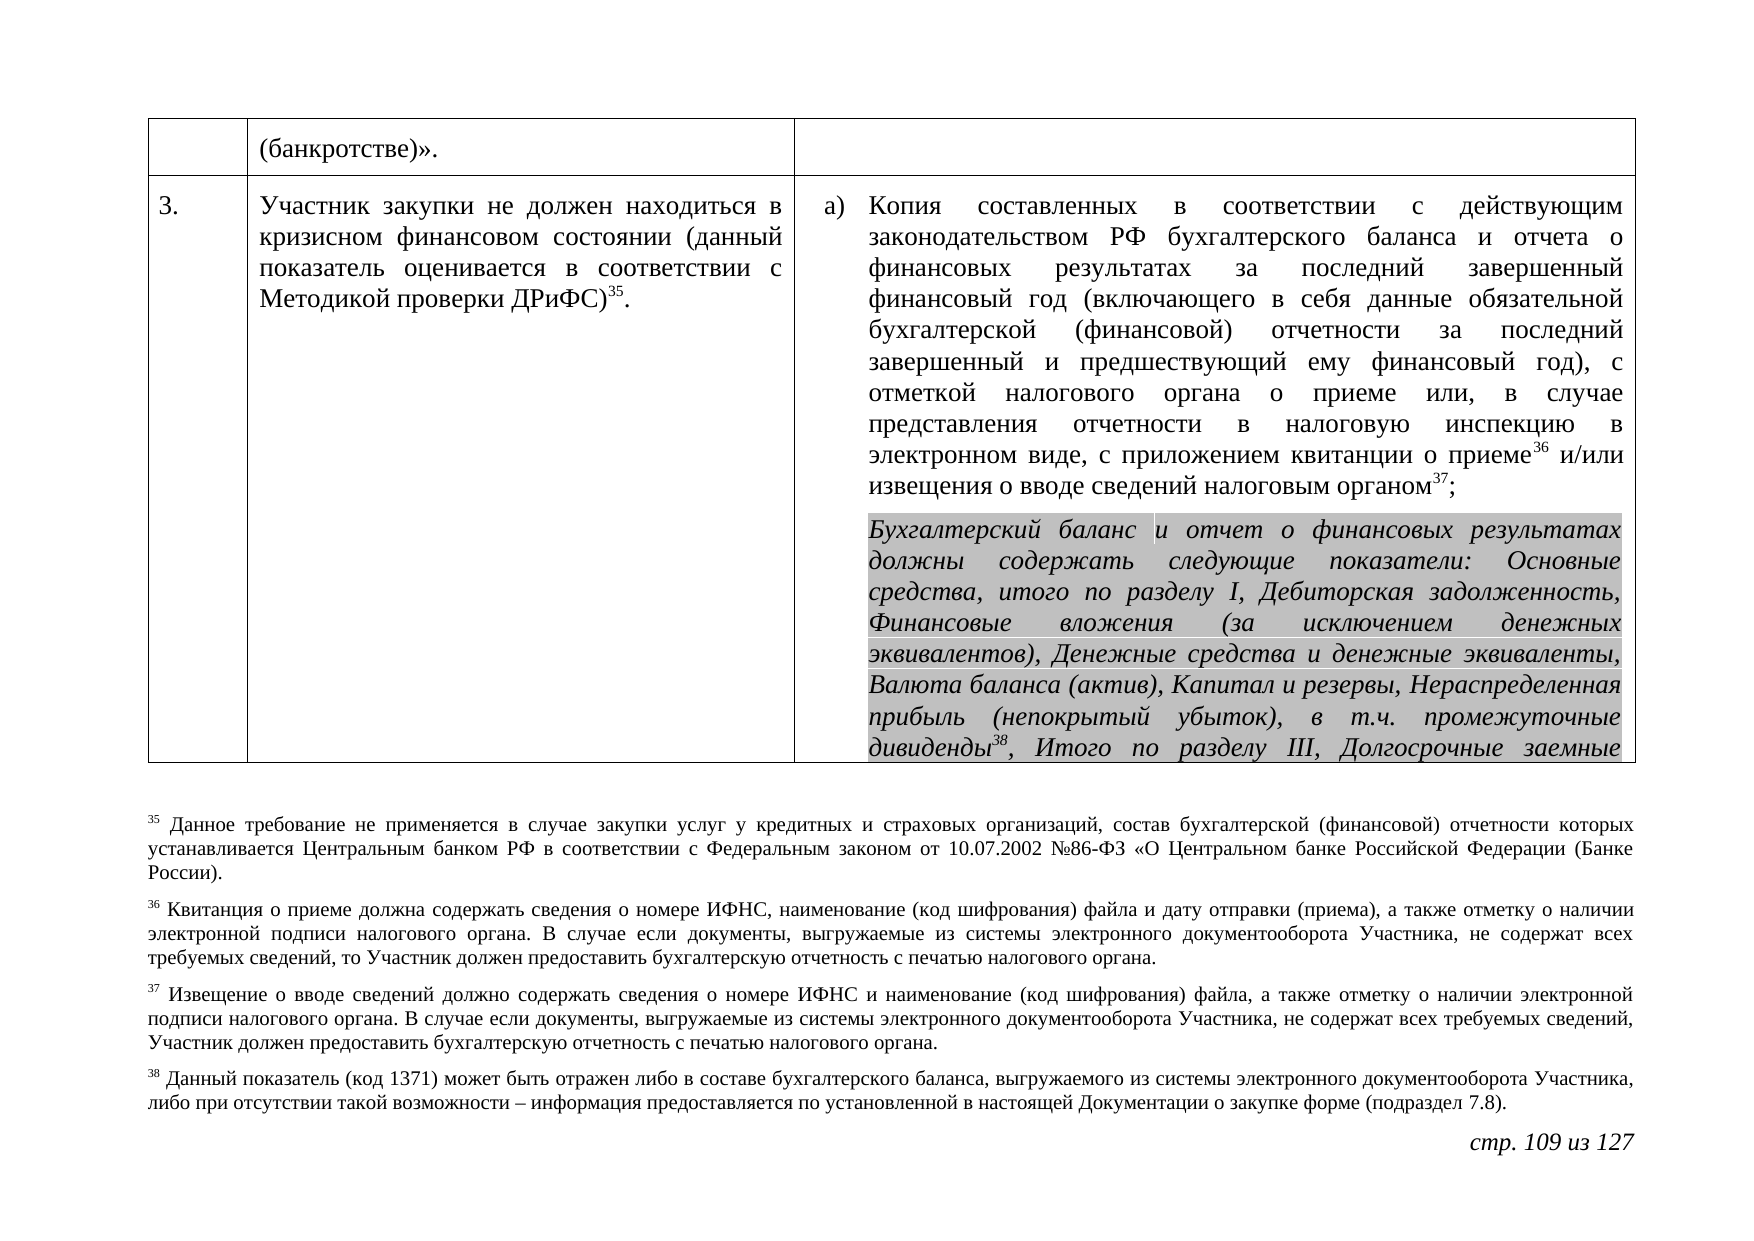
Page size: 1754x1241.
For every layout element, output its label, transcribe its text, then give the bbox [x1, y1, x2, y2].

table_cell [149, 119, 247, 175]
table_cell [248, 119, 794, 175]
table_cell Копия составленных в соответствии с действующим законодательством РФ бухгалтерского баланса и отчета о финансовых результатах за последний завершенный финансовый год (включающего в себя данные обязательной бухгалтерской (финансовой) отчетности за последний завершенный и предшествующий ему финансовый год), с отметкой налогового органа о приеме или, в случае представления отчетности в налоговую инспекцию в электронном виде, с приложением квитанции о приеме и/или извещения о вводе сведений налоговым органом; Бухгалтерский баланс и отчет о финансовых результатах должны содержать следующие показатели: Основные средства, итого по разделу I, Дебиторская задолженность, Финансовые вложения (за исключением денежных эквивалентов), Денежные средства и денежные эквиваленты, Валюта баланса (актив), Капитал и резервы, Нераспределенная прибыль (непокрытый убыток), в т.ч. промежуточные дивиденды, Итого по разделу III, Долгосрочные заемные средства, Итого по разделу IV, Краткосрочные заемные средства, Кредиторская задолженность, Итого по разделу V, Валюта баланса (пассив), Выручка, Проценты к уплате, Прибыль (убыток) до налогообложения. В случае если Участник предоставляет в налоговые органы упрощенную бухгалтерскую (финансовую) отчетность, ему необходимо предоставить в составе заявки копию данной отчетности с отметкой налогового органа о приеме или, в случае представления отчетности в налоговую инспекцию в электронном виде, с приложением квитанции о приеме и/или извещения о вводе сведений налоговым органом, а также дополнительно сведения о размере всех требуемых показателей по установленной в настоящей Документации о закупке форме (подраздел 7.8) по данным отчетных периодов, содержащихся в предоставленной упрощенной бухгалтерской (финансовой) отчетности. Иные участники закупки (индивидуальные предприниматели и иностранные лица), имеющие право не вести бухгалтерский учет в соответствии с п.2 ст.6 Федерального закона от 06.12.2011 №402-ФЗ «О бухгалтерском учете», предоставляют данные за последний завершенный и предшествующий ему финансовый год по установленной в Документации о закупке форме — Данные бухгалтерской (финансовой) отчетности (форма 8) (подраздел 7.8), заверенные подписями индивидуального предпринимателя / руководителя и главного бухгалтера, а также печатью Участника (при наличии таковой). Вновь зарегистрированные участники, на момент подачи заявки не предоставлявшие в соответствии с действующим законодательством РФ в налоговые органы бухгалтерскую (финансовую) отчетность за завершенный финансовый год, предоставляют заверенную подписями руководителя и главного бухгалтера, а также печатью Участника (при наличии таковой) копию составленной в соответствии с требованиями действующего законодательства РФ промежуточной бухгалтерской (финансовой) отчетности (за последний завершенный квартал), содержащую все вышеперечисленные показатели, либо данные по установленной в Документации о закупке форме — Данные бухгалтерской (финансовой) отчетности (форма 8) (подраздел 7.8). [795, 176, 1635, 762]
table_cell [795, 119, 1635, 175]
table_cell Участник закупки не должен находиться в кризисном финансовом состоянии (данный показатель оценивается в соответствии с Методикой проверки ДРиФС). [248, 176, 794, 762]
table_cell [149, 176, 247, 762]
